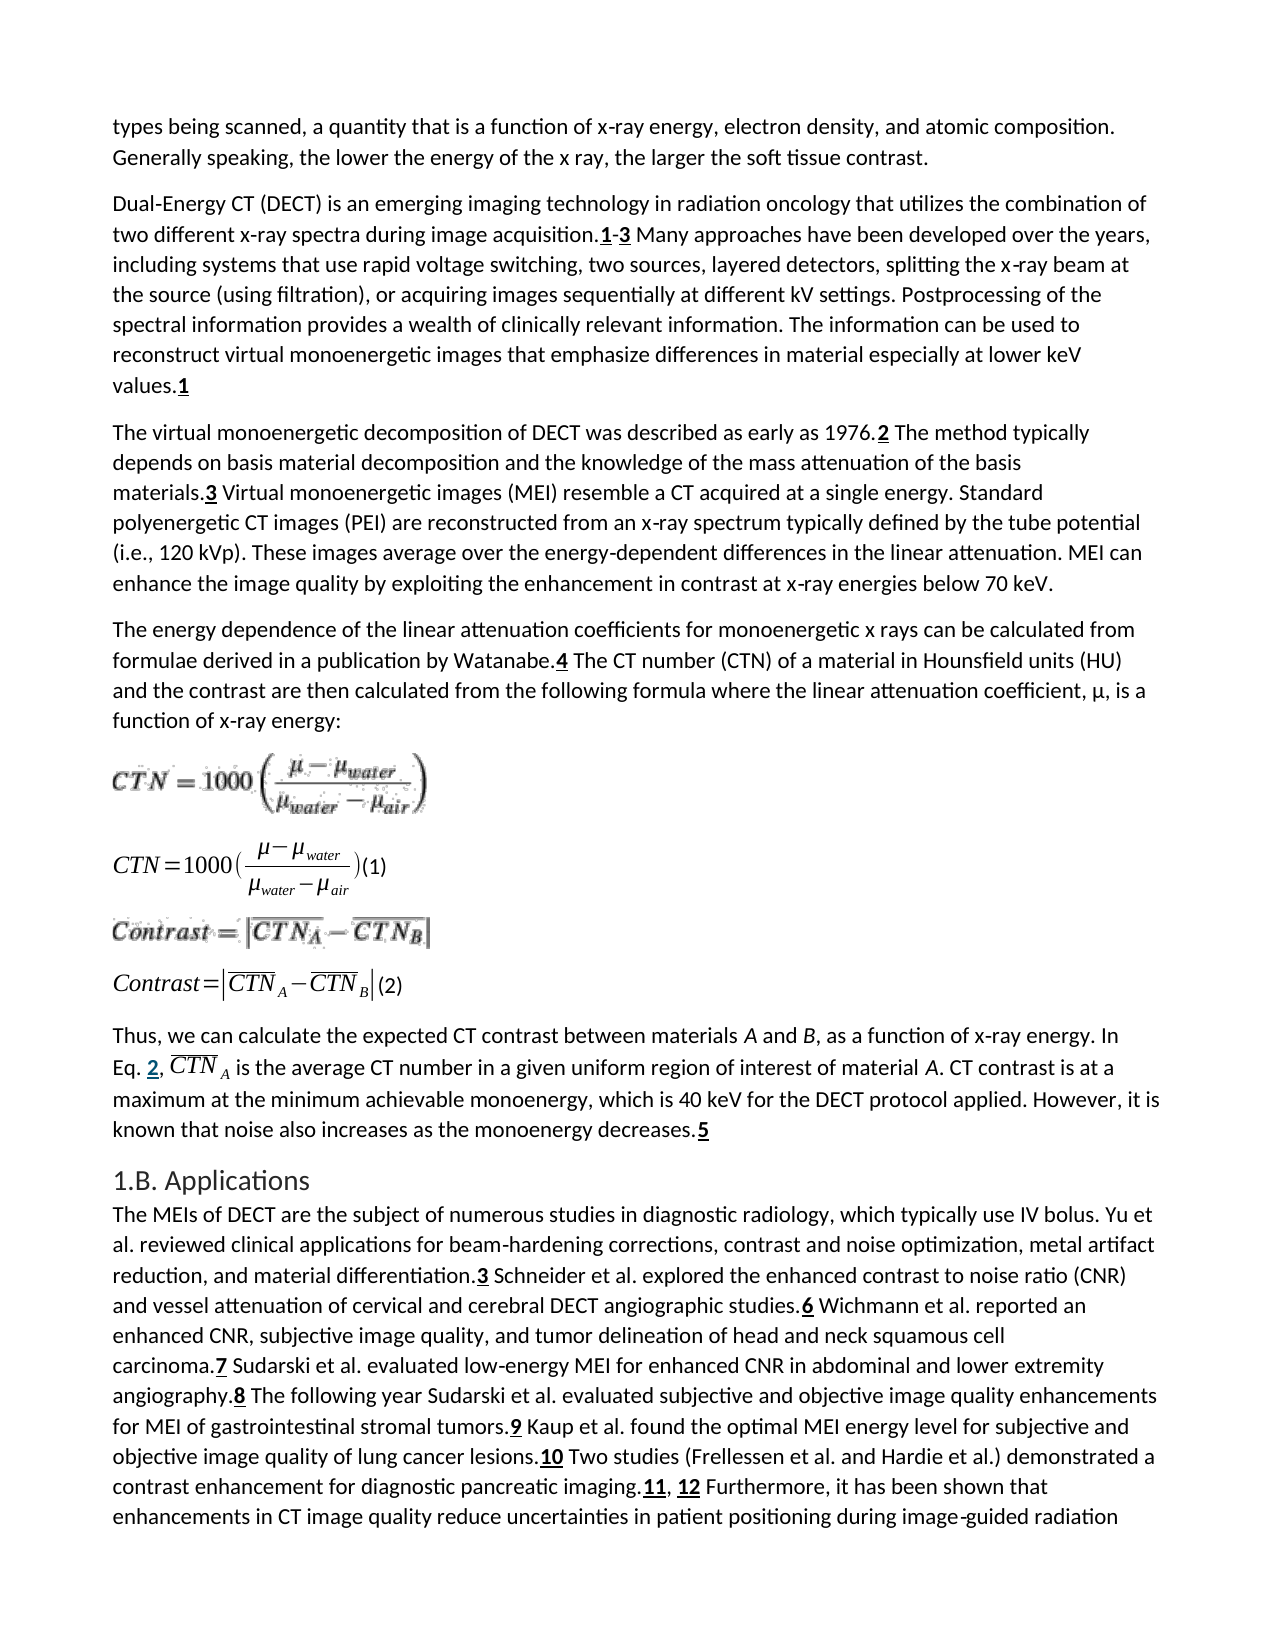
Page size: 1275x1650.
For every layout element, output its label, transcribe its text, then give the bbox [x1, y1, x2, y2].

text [112, 112, 1162, 171]
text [112, 1200, 1162, 1531]
subtitle 1.B. Applications [112, 1162, 1162, 1198]
text Thus, we can calculate the expected CT contrast between materials A and B, as a function of x‐ray energy. In Eq. 2, is the average CT number in a given uniform region of interest of material A. CT contrast is at a maximum at the minimum achievable monoenergy, which is 40 keV for the DECT protocol applied. However, it is known that noise also increases as the monoenergy decreases.5 [112, 1021, 1162, 1143]
text (1) [112, 833, 1162, 899]
picture [112, 753, 427, 814]
text Dual‐Energy CT (DECT) is an emerging imaging technology in radiation oncology that utilizes the combination of two different x‐ray spectra during image acquisition.1-3 Many approaches have been developed over the years, including systems that use rapid voltage switching, two sources, layered detectors, splitting the x‐ray beam at the source (using filtration), or acquiring images sequentially at different kV settings. Postprocessing of the spectral information provides a wealth of clinically relevant information. The information can be used to reconstruct virtual monoenergetic images that emphasize differences in material especially at lower keV values.1 [112, 189, 1162, 399]
picture [112, 917, 430, 949]
text The energy dependence of the linear attenuation coefficients for monoenergetic x rays can be calculated from formulae derived in a publication by Watanabe.4 The CT number (CTN) of a material in Hounsfield units (HU) and the contrast are then calculated from the following formula where the linear attenuation coefficient, μ, is a function of x‐ray energy: [112, 616, 1162, 734]
text The virtual monoenergetic decomposition of DECT was described as early as 1976.2 The method typically depends on basis material decomposition and the knowledge of the mass attenuation of the basis materials.3 Virtual monoenergetic images (MEI) resemble a CT acquired at a single energy. Standard polyenergetic CT images (PEI) are reconstructed from an x‐ray spectrum typically defined by the tube potential (i.e., 120 kVp). These images average over the energy‐dependent differences in the linear attenuation. MEI can enhance the image quality by exploiting the enhancement in contrast at x‐ray energies below 70 keV. [112, 418, 1162, 597]
text (2) [112, 968, 1162, 1002]
